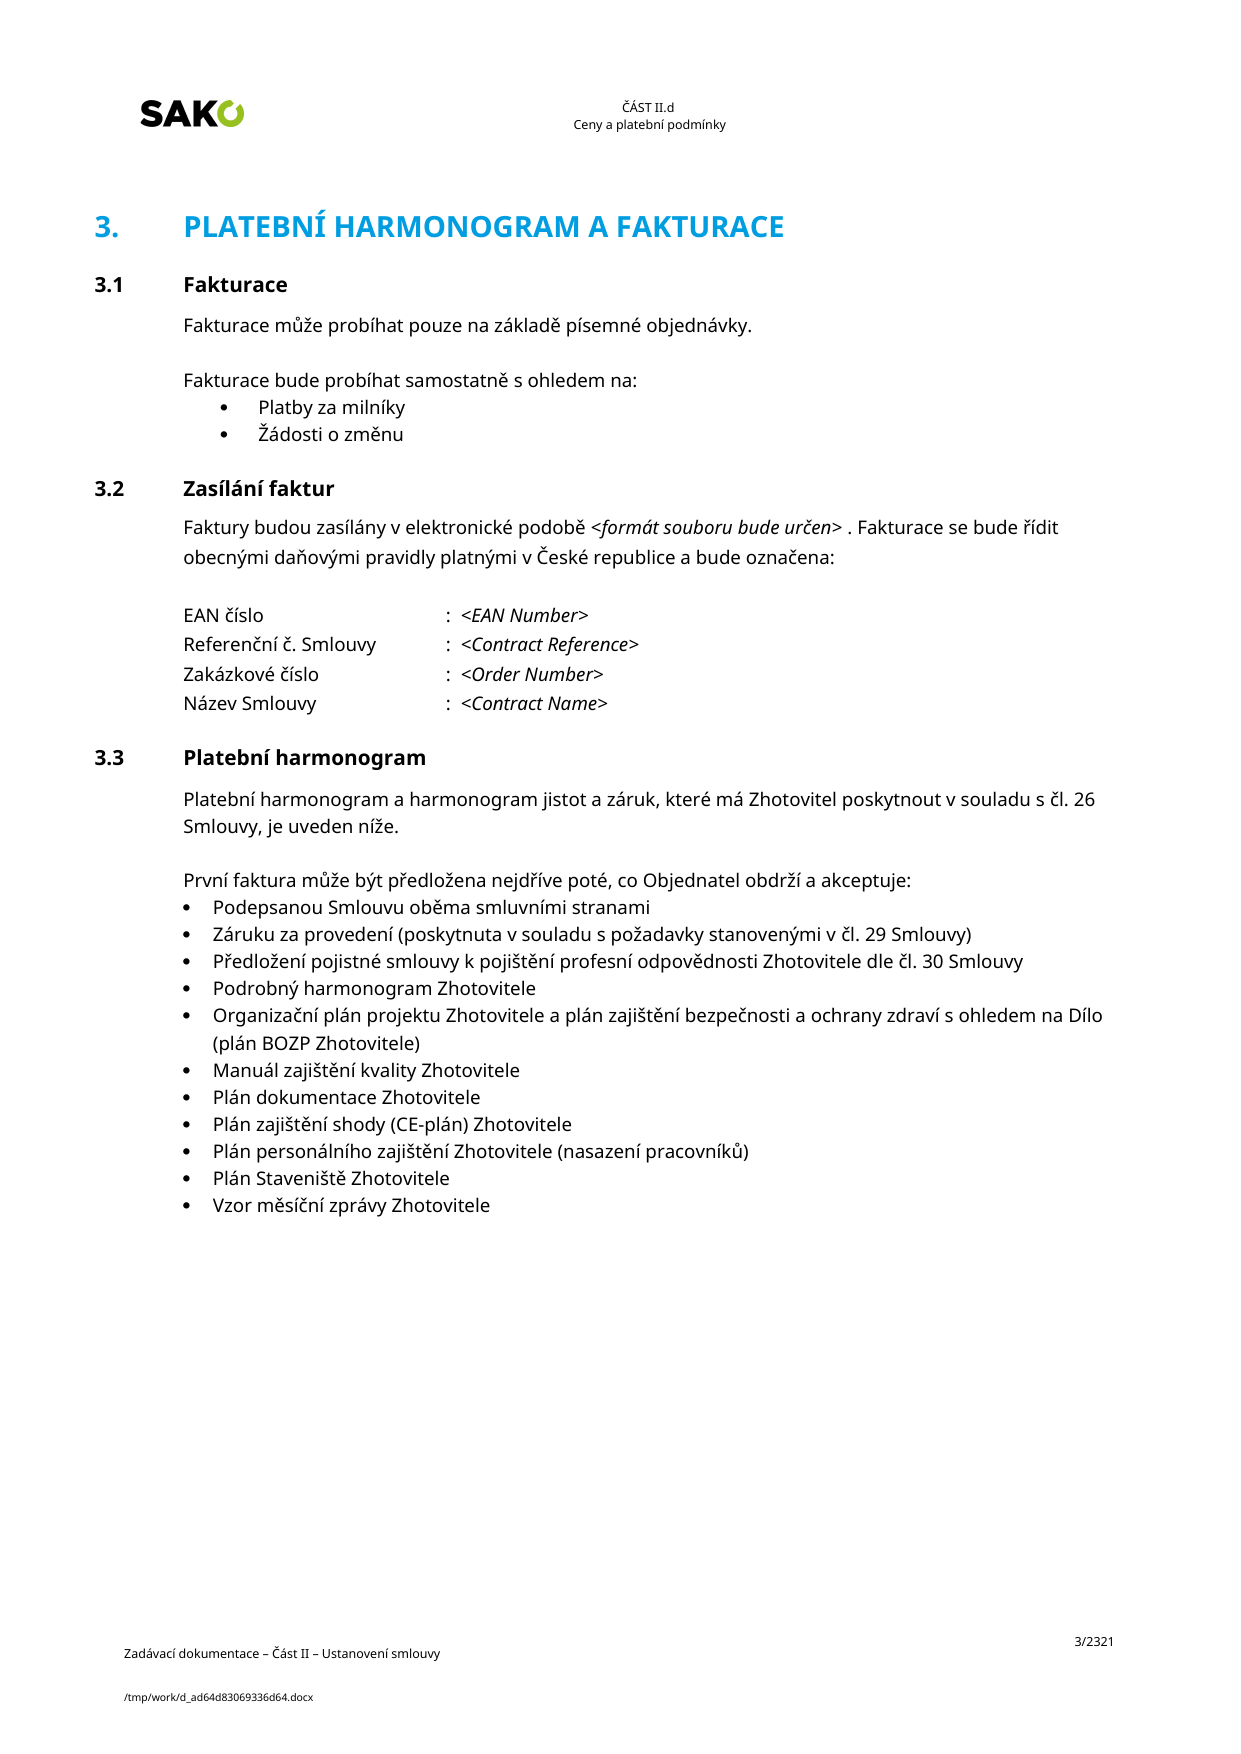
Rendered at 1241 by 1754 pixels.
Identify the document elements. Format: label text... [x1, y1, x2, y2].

subtitle Fakturace [94, 270, 1116, 299]
list Podrobný harmonogram Zhotovitele [183, 974, 1116, 1001]
list Plán zajištění shody (CE-plán) Zhotovitele [183, 1109, 1116, 1137]
list Předložení pojistné smlouvy k pojištění profesní odpovědnosti Zhotovitele dle čl. 30 Smlouvy [183, 947, 1116, 974]
text Fakturace bude probíhat samostatně s ohledem na: [183, 365, 1116, 392]
subtitle Platební harmonogram a fakturace [94, 207, 1116, 246]
text EAN číslo : <EAN Number> [183, 602, 1116, 628]
list Záruku za provedení (poskytnuta v souladu s požadavky stanovenými v čl. 29 Smlouvy) [183, 920, 1116, 947]
list Plán dokumentace Zhotovitele [183, 1082, 1116, 1109]
text Název Smlouvy : <Contract Name> [183, 690, 1116, 716]
list Organizační plán projektu Zhotovitele a plán zajištění bezpečnosti a ochrany zdraví s ohledem na Dílo (plán BOZP Zhotovitele) [183, 1001, 1116, 1055]
picture [140, 100, 244, 127]
text První faktura může být předložena nejdříve poté, co Objednatel obdrží a akceptuje: [183, 866, 1116, 893]
text Faktury budou zasílány v elektronické podobě <formát souboru bude určen> . Fakturace se bude řídit obecnými daňovými pravidly platnými v České republice a bude označena: [183, 515, 1116, 569]
list Platby za milníky [221, 392, 1116, 419]
list Manuál zajištění kvality Zhotovitele [183, 1055, 1116, 1082]
list Plán personálního zajištění Zhotovitele (nasazení pracovníků) [183, 1137, 1116, 1164]
list Podepsanou Smlouvu oběma smluvními stranami [183, 893, 1116, 920]
text Fakturace může probíhat pouze na základě písemné objednávky. [183, 311, 1116, 338]
list Vzor měsíční zprávy Zhotovitele [183, 1191, 1116, 1218]
subtitle Platební harmonogram [94, 743, 1116, 772]
text Platební harmonogram a harmonogram jistot a záruk, které má Zhotovitel poskytnout v souladu s čl. 26 Smlouvy, je uveden níže. [183, 784, 1116, 839]
list Žádosti o změnu [221, 419, 1116, 447]
list Plán Staveniště Zhotovitele [183, 1164, 1116, 1191]
text Zakázkové číslo : <Order Number> [183, 661, 1116, 687]
subtitle Zasílání faktur [94, 474, 1116, 502]
text Referenční č. Smlouvy : <Contract Reference> [183, 632, 1116, 657]
